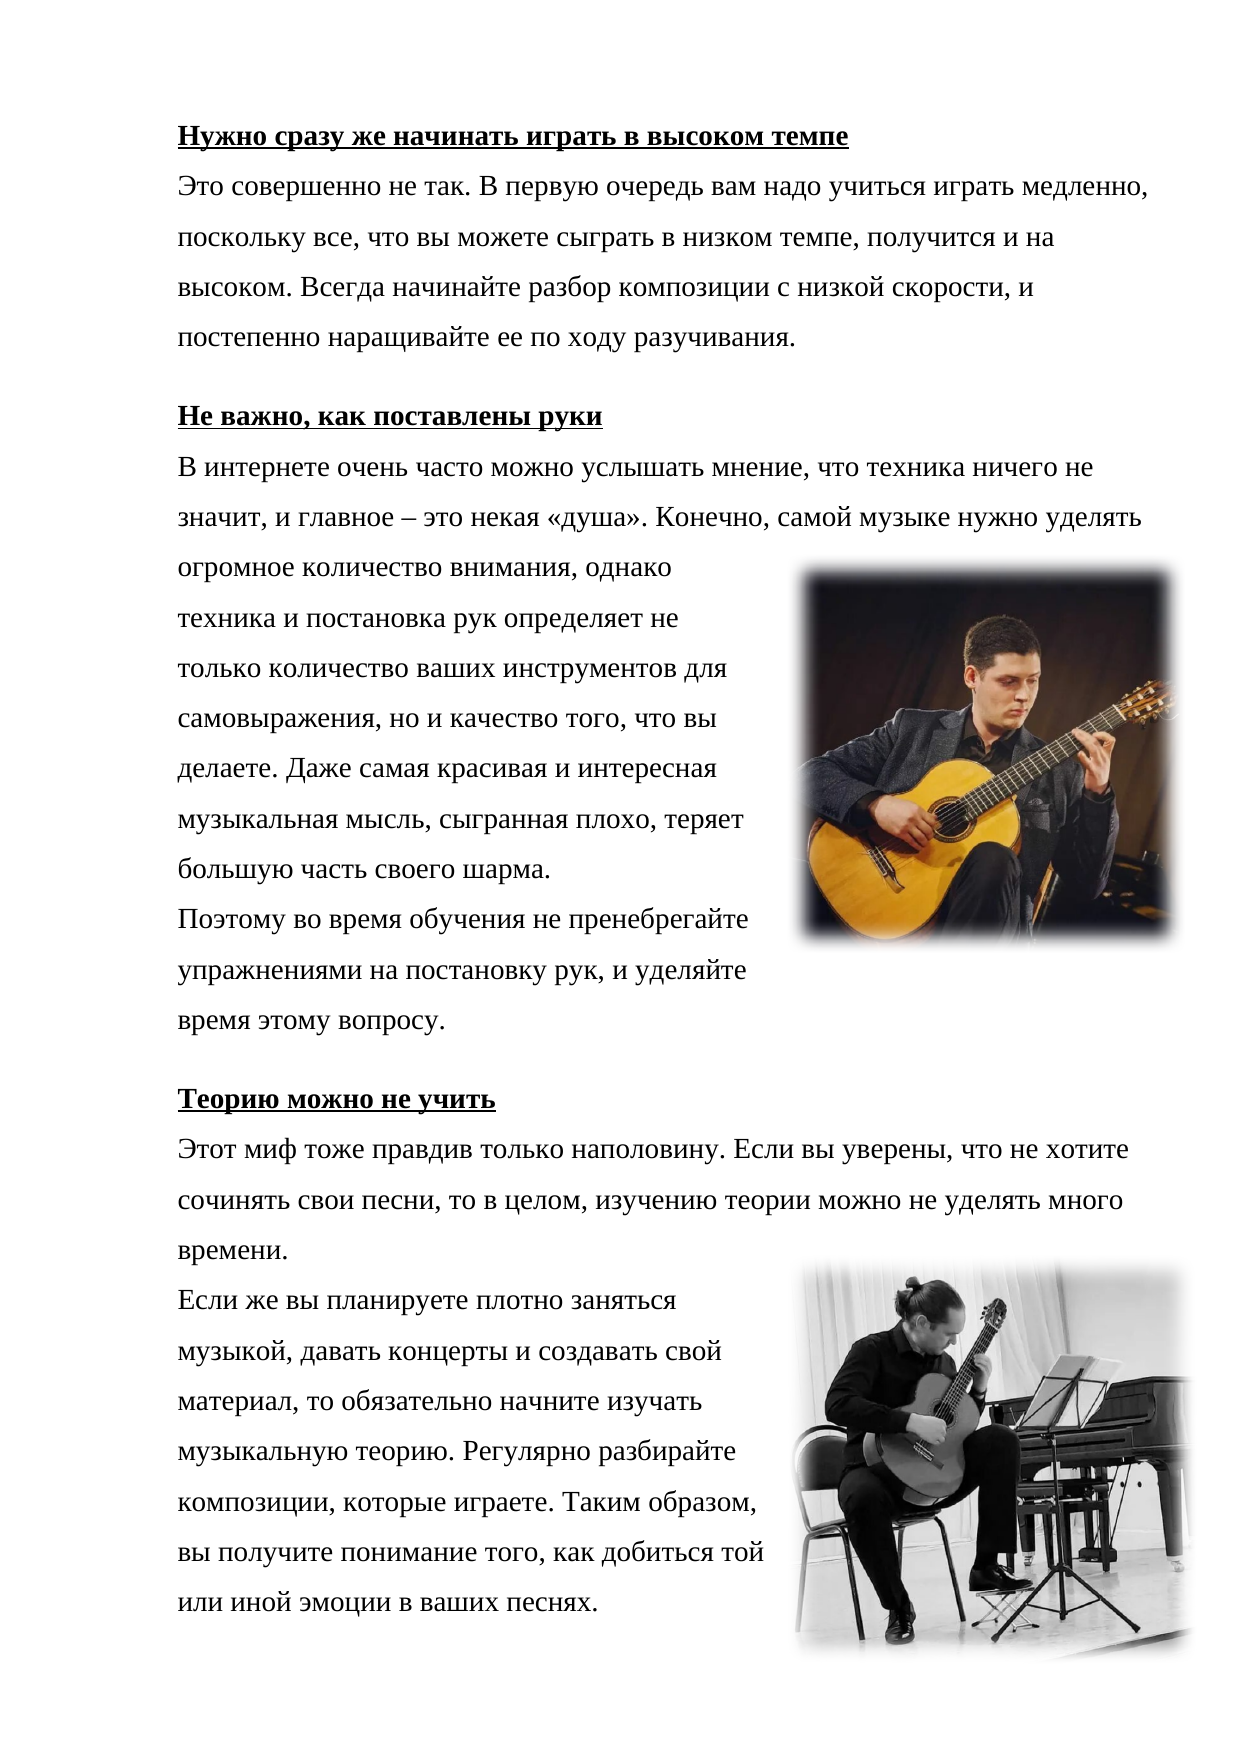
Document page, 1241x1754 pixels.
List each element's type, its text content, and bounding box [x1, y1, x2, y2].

text Поэтому во время обучения не пренебрегайте упражнениями на постановку рук, и уделяйте время этому вопросу. [177, 902, 1152, 1036]
text Не важно, как поставлены руки [177, 398, 1152, 432]
picture [815, 582, 1157, 925]
picture [814, 1282, 1168, 1635]
text В интернете очень часто можно услышать мнение, что техника ничего не значит, и главное – это некая «душа». Конечно, самой музыке нужно уделять огромное количество внимания, однако техника и постановка рук определяет не только количество ваших инструментов для самовыражения, но и качество того, что вы делаете. Даже самая красивая и интересная музыкальная мысль, сыгранная плохо, теряет большую часть своего шарма. [177, 449, 1152, 885]
text Этот миф тоже правдив только наполовину. Если вы уверены, что не хотите сочинять свои песни, то в целом, изучению теории можно не уделять много времени. [177, 1132, 1152, 1266]
text Это совершенно не так. В первую очередь вам надо учиться играть медленно, поскольку все, что вы можете сыграть в низком темпе, получится и на высоком. Всегда начинайте разбор композиции с низкой скорости, и постепенно наращивайте ее по ходу разучивания. [177, 168, 1152, 353]
text Нужно сразу же начинать играть в высоком темпе [177, 118, 1152, 152]
text Если же вы планируете плотно заняться музыкой, давать концерты и создавать свой материал, то обязательно начните изучать музыкальную теорию. Регулярно разбирайте композиции, которые играете. Таким образом, вы получите понимание того, как добиться той или иной эмоции в ваших песнях. [177, 1282, 790, 1618]
text Теорию можно не учить [177, 1081, 1152, 1115]
